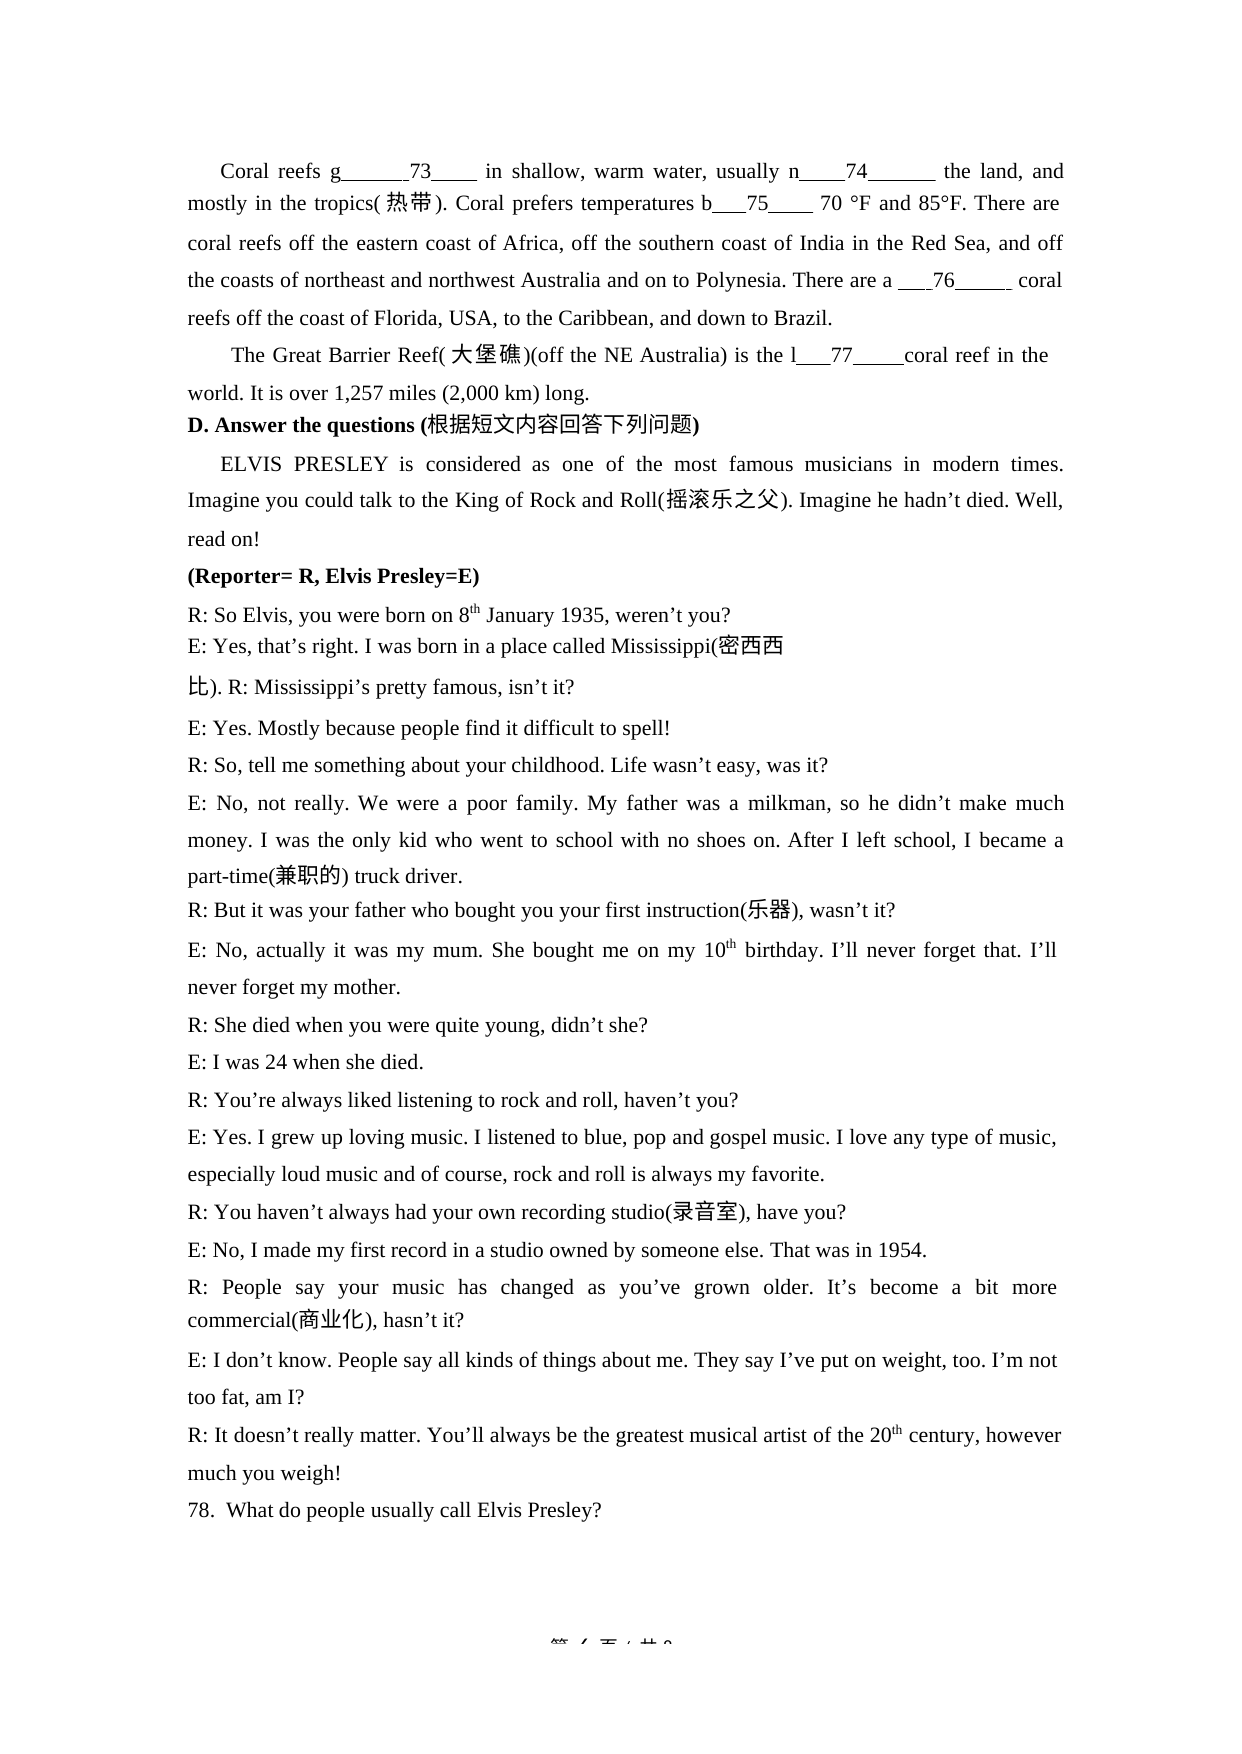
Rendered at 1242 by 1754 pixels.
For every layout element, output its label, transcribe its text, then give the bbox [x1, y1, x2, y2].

text E: Yes. I grew up loving music. I listened to blue, pop and gospel music. I love any type of music, especially loud music and of course, rock and roll is always my favorite. [187, 1124, 1063, 1187]
text E: No, actually it was my mum. She bought me on my 10th birthday. I’ll never forget that. I’ll never forget my mother. [187, 936, 1063, 999]
text R: She died when you were quite young, didn’t she? E: I was 24 when she died. [187, 1012, 652, 1074]
text E: No, I made my first record in a studio owned by someone else. That was in 1954. [187, 1237, 930, 1262]
text D. Answer the questions (根据短文内容回答下列问题) [187, 409, 702, 438]
text R: It doesn’t really matter. You’ll always be the greatest musical artist of the 20th century, however much you weigh! [187, 1422, 1063, 1485]
text Coral reefs g 73 in shallow, warm water, usually n 74 the land, and mostly in the tropics( 热带). Coral prefers temperatures b 75 70 °F and 85°F. There are [187, 158, 1064, 217]
text world. It is over 1,257 miles (2,000 km) long. [187, 380, 594, 405]
text R: So Elvis, you were born on 8th January 1935, weren’t you? [187, 601, 734, 627]
text R: So, tell me something about your childhood. Life wasn’t easy, was it? [187, 752, 829, 778]
text E: I don’t know. People say all kinds of things about me. They say I’ve put on weight, too. I’m not too fat, am I? [187, 1347, 1063, 1409]
text E: Yes, that’s right. I was born in a place called Mississippi(密西西比). R: Mississippi’s pretty famous, isn’t it? [187, 630, 819, 701]
text R: People say your music has changed as you’ve grown older. It’s become a bit more commercial(商业化), hasn’t it? [187, 1274, 1064, 1333]
text R: You haven’t always had your own recording studio(录音室), have you? [187, 1199, 846, 1224]
text coral reefs off the eastern coast of Africa, off the southern coast of India in the Red Sea, and off the coasts of northeast and northwest Australia and on to Polynesia. There are a 76 coral reefs off the coast of Florida, USA, to the Caribbean, and down to Brazil. [187, 230, 1064, 330]
text (Reporter= R, Elvis Presley=E) [187, 563, 485, 588]
text The Great Barrier Reef( 大堡礁)(off the NE Australia) is the l 77 coral reef in the [231, 342, 1071, 367]
text E: No, not really. We were a poor family. My father was a milkman, so he didn’t make much money. I was the only kid who went to school with no shoes on. After I left school, I became a part-time(兼职的) truck driver. [187, 778, 1064, 890]
text R: You’re always liked listening to rock and roll, haven’t you? [187, 1087, 739, 1112]
text E: Yes. Mostly because people find it difficult to spell! [187, 715, 672, 740]
text ELVIS PRESLEY is considered as one of the most famous musicians in modern times. Imagine you could talk to the King of Rock and Roll(摇滚乐之父). Imagine he hadn’t died. Well, read on! [187, 438, 1064, 551]
text R: But it was your father who bought you your first instruction(乐器), wasn’t it? [187, 894, 899, 923]
text 78. What do people usually call Elvis Presley? [187, 1497, 606, 1522]
